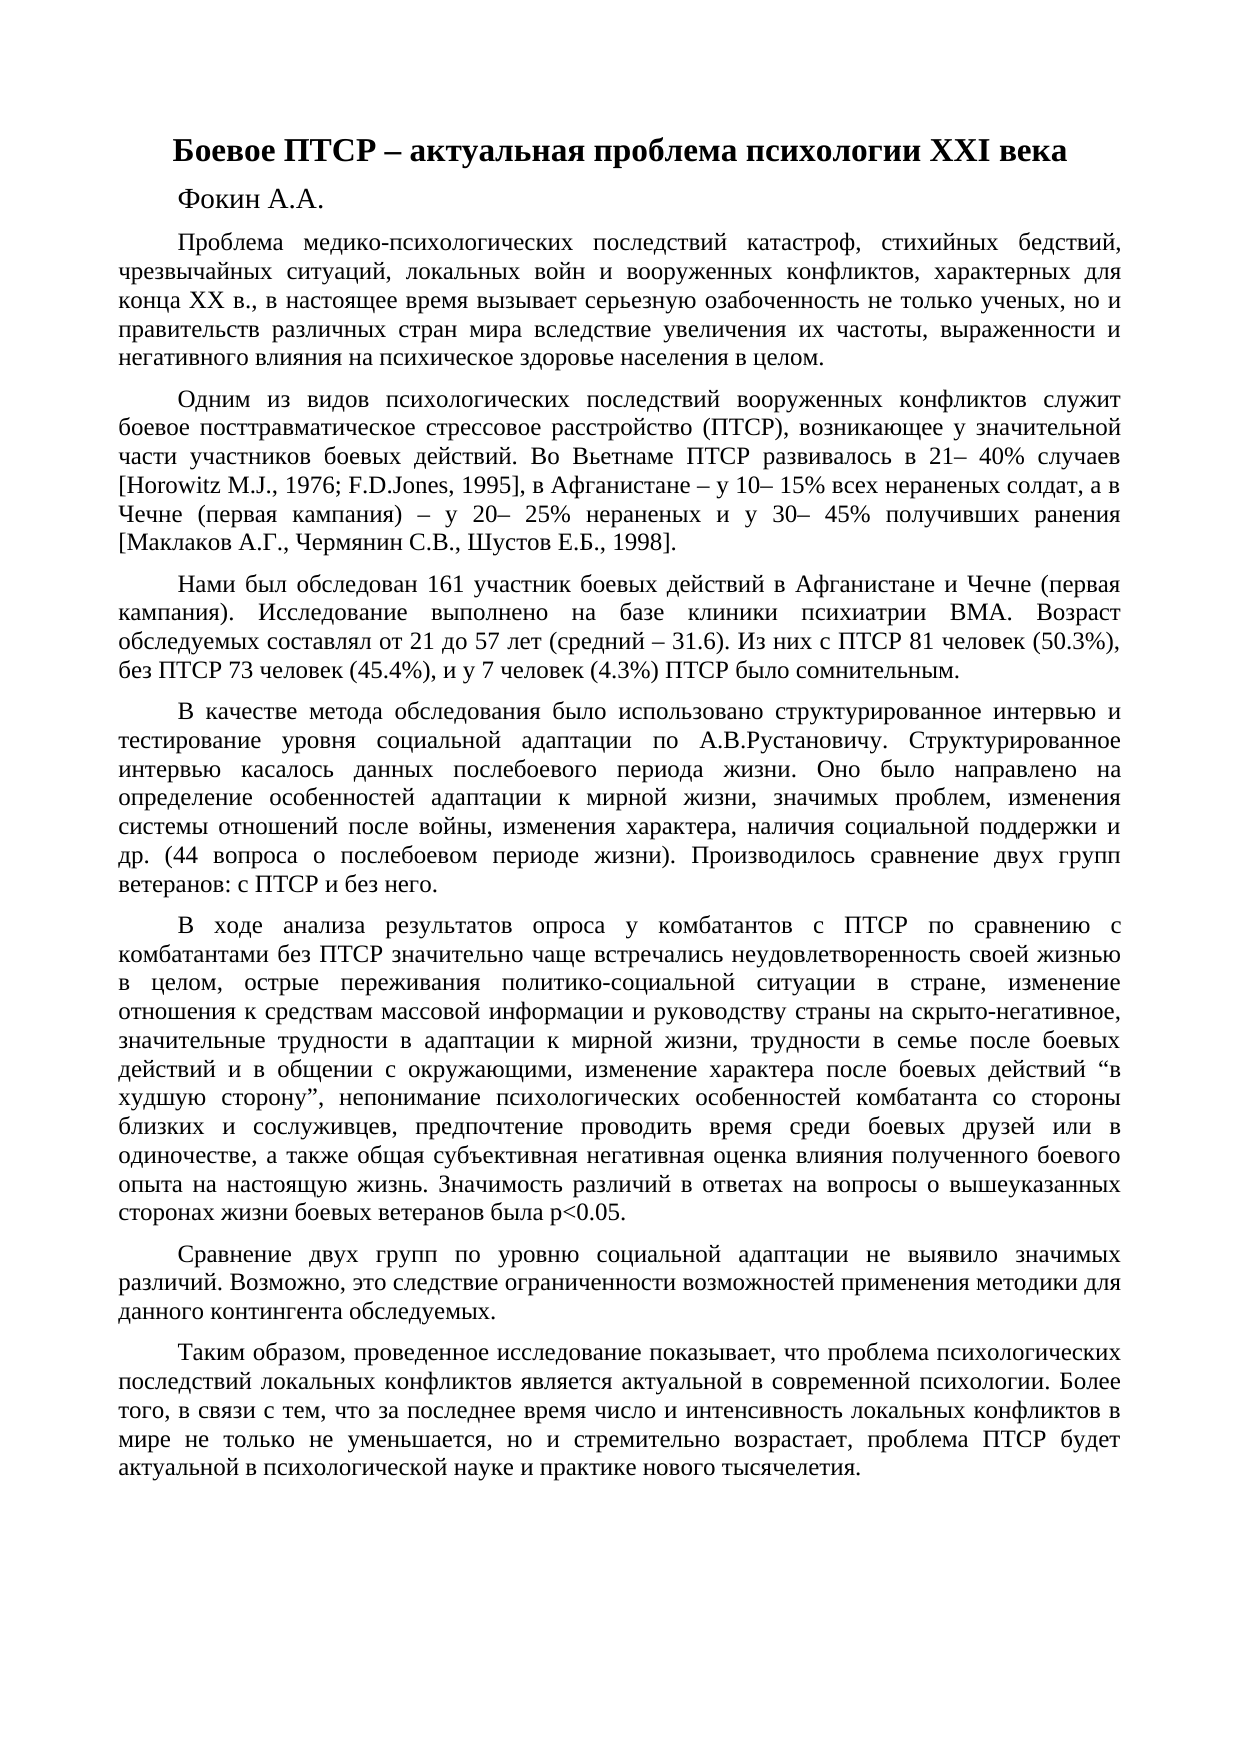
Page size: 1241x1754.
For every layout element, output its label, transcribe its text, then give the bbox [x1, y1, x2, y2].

text В ходе анализа результатов опроса у комбатантов с ПТСР по сравнению с комбатантами без ПТСР значительно чаще встречались неудовлетворенность своей жизнью в целом, острые переживания политико-социальной ситуации в стране, изменение отношения к средствам массовой информации и руководству страны на скрыто-негативное, значительные трудности в адаптации к мирной жизни, трудности в семье после боевых действий и в общении с окружающими, изменение характера после боевых действий “в худшую сторону”, непонимание психологических особенностей комбатанта со стороны близких и сослуживцев, предпочтение проводить время среди боевых друзей или в одиночестве, а также общая субъективная негативная оценка влияния полученного боевого опыта на настоящую жизнь. Значимость различий в ответах на вопросы о вышеуказанных сторонах жизни боевых ветеранов была р<0.05. [118, 910, 1122, 1226]
text Таким образом, проведенное исследование показывает, что проблема психологических последствий локальных конфликтов является актуальной в современной психологии. Более того, в связи с тем, что за последнее время число и интенсивность локальных конфликтов в мире не только не уменьшается, но и стремительно возрастает, проблема ПТСР будет актуальной в психологической науке и практике нового тысячелетия. [118, 1337, 1122, 1481]
text Сравнение двух групп по уровню социальной адаптации не выявило значимых различий. Возможно, это следствие ограниченности возможностей применения методики для данного контингента обследуемых. [118, 1239, 1122, 1325]
text Боевое ПТСР – актуальная проблема психологии XXI века [118, 131, 1122, 169]
text Одним из видов психологических последствий вооруженных конфликтов служит боевое посттравматическое стрессовое расстройство (ПТСР), возникающее у значительной части участников боевых действий. Во Вьетнаме ПТСР развивалось в 21– 40% случаев [Horowitz M.J., 1976; F.D.Jones, 1995], в Афганистане – у 10– 15% всех нераненых солдат, а в Чечне (первая кампания) – у 20– 25% нераненых и у 30– 45% получивших ранения [Маклаков А.Г., Чермянин С.В., Шустов Е.Б., 1998]. [118, 384, 1122, 556]
text В качестве метода обследования было использовано структурированное интервью и тестирование уровня социальной адаптации по А.В.Рустановичу. Структурированное интервью касалось данных послебоевого периода жизни. Оно было направлено на определение особенностей адаптации к мирной жизни, значимых проблем, изменения системы отношений после войны, изменения характера, наличия социальной поддержки и др. (44 вопроса о послебоевом периоде жизни). Производилось сравнение двух групп ветеранов: с ПТСР и без него. [118, 696, 1122, 897]
text Нами был обследован 161 участник боевых действий в Афганистане и Чечне (первая кампания). Исследование выполнено на базе клиники психиатрии ВМА. Возраст обследуемых составлял от 21 до 57 лет (средний – 31.6). Из них с ПТСР 81 человек (50.3%), без ПТСР 73 человек (45.4%), и у 7 человек (4.3%) ПТСР было сомнительным. [118, 569, 1122, 684]
text Фокин А.А. [118, 181, 1122, 215]
text Проблема медико-психологических последствий катастроф, стихийных бедствий, чрезвычайных ситуаций, локальных войн и вооруженных конфликтов, характерных для конца ХХ в., в настоящее время вызывает серьезную озабоченность не только ученых, но и правительств различных стран мира вследствие увеличения их частоты, выраженности и негативного влияния на психическое здоровье населения в целом. [118, 227, 1122, 371]
